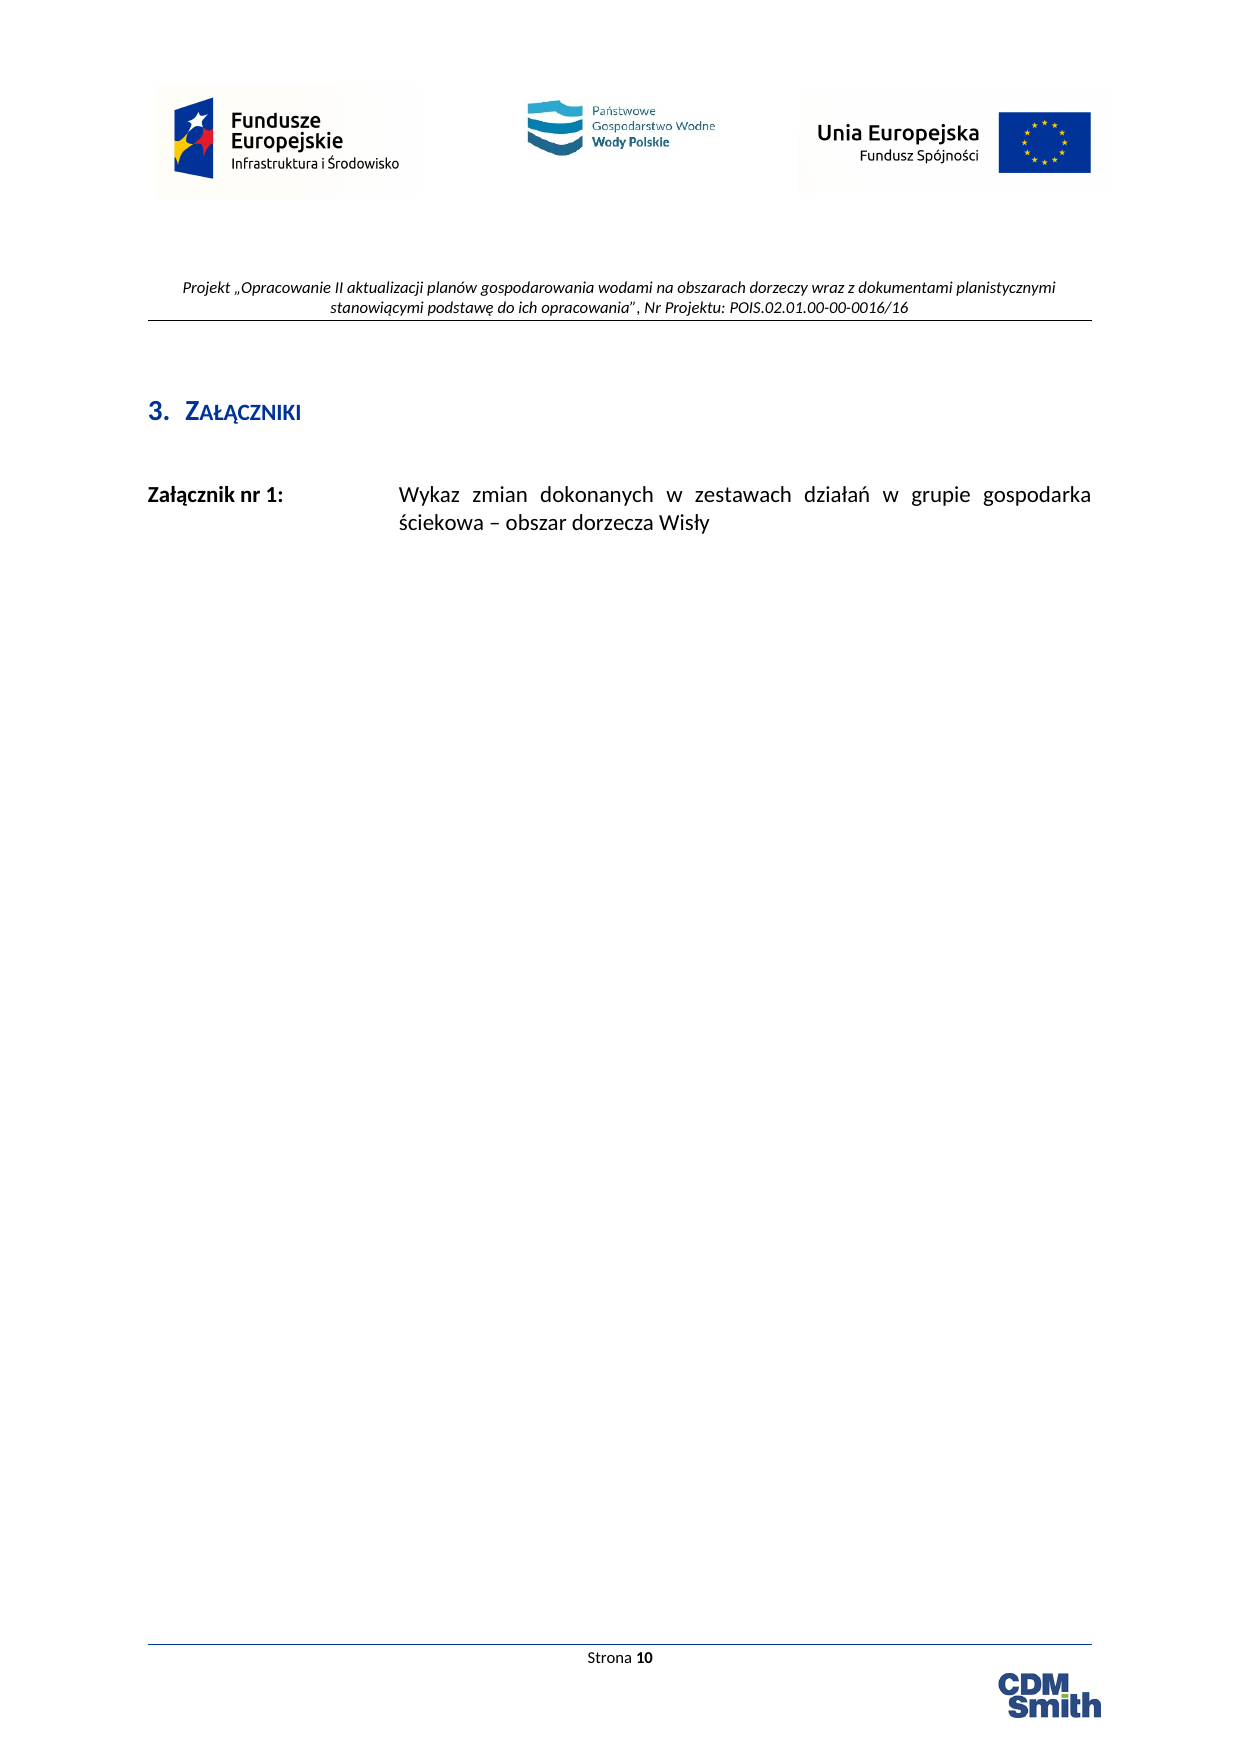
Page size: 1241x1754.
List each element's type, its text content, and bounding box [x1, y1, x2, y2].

picture [996, 1671, 1103, 1719]
subtitle Załączniki [148, 392, 1092, 427]
picture [798, 92, 1111, 193]
picture [155, 86, 418, 199]
text Załącznik nr 1: Wykaz zmian dokonanych w zestawach działań w grupie gospodarka ściekowa – obszar dorzecza Wisły [148, 480, 1092, 536]
picture [523, 100, 720, 156]
